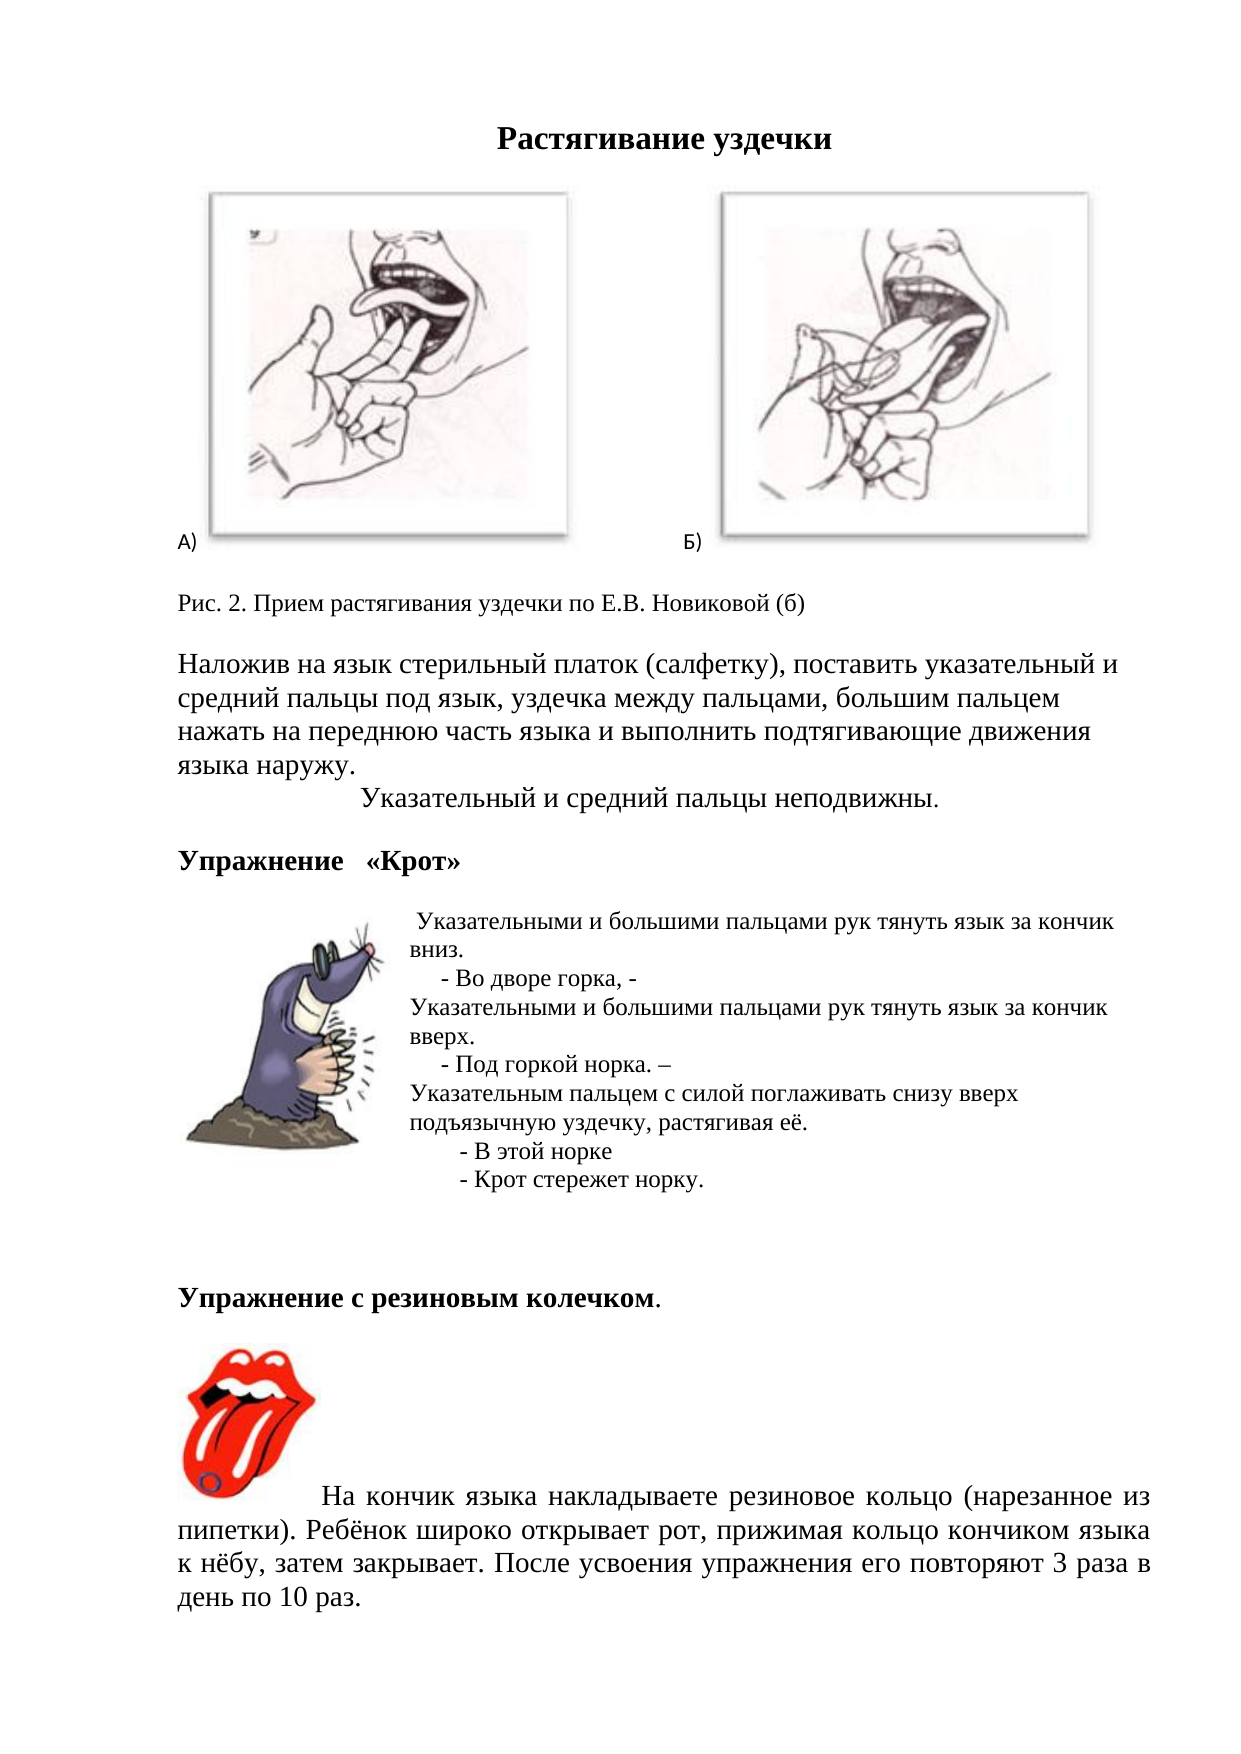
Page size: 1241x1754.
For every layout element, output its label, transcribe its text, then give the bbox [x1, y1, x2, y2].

text На кончик языка накладываете резиновое кольцо (нарезанное из пипетки). Ребёнок широко открывает рот, прижимая кольцо кончиком языка к нёбу, затем закрывает. После усвоения упражнения его повторяют 3 раза в день по 10 раз. [177, 1343, 1152, 1612]
text Указательными и большими пальцами рук тянуть язык за кончик вверх. [391, 992, 1152, 1049]
text Наложив на язык стерильный платок (салфетку), поставить указательный и средний пальцы под язык, уздечка между пальцами, большим пальцем нажать на переднюю часть языка и выполнить подтягивающие движения языка наружу. [177, 646, 1152, 780]
text Упражнение с резиновым колечком. [177, 1280, 1152, 1314]
picture [177, 1343, 321, 1506]
text - В этой норке [391, 1136, 1152, 1164]
text - Во дворе горка, - [391, 963, 1152, 992]
text - Крот стережет норку. [177, 1164, 1152, 1193]
text Указательными и большими пальцами рук тянуть язык за кончик вниз. [177, 906, 1152, 963]
picture [197, 185, 581, 550]
picture [179, 907, 391, 1167]
picture [708, 185, 1101, 550]
text Рис. 2. Прием растягивания уздечки по Е.В. Новиковой (б) [177, 588, 1152, 617]
text Упражнение «Крот» [177, 843, 1152, 877]
text Растягивание уздечки [177, 118, 1152, 156]
text Указательный и средний пальцы неподвижны. [177, 780, 1152, 814]
text - Под горкой норка. – [391, 1049, 1152, 1078]
text Указательным пальцем с силой поглаживать снизу вверх подъязычную уздечку, растягивая её. [391, 1078, 1152, 1136]
